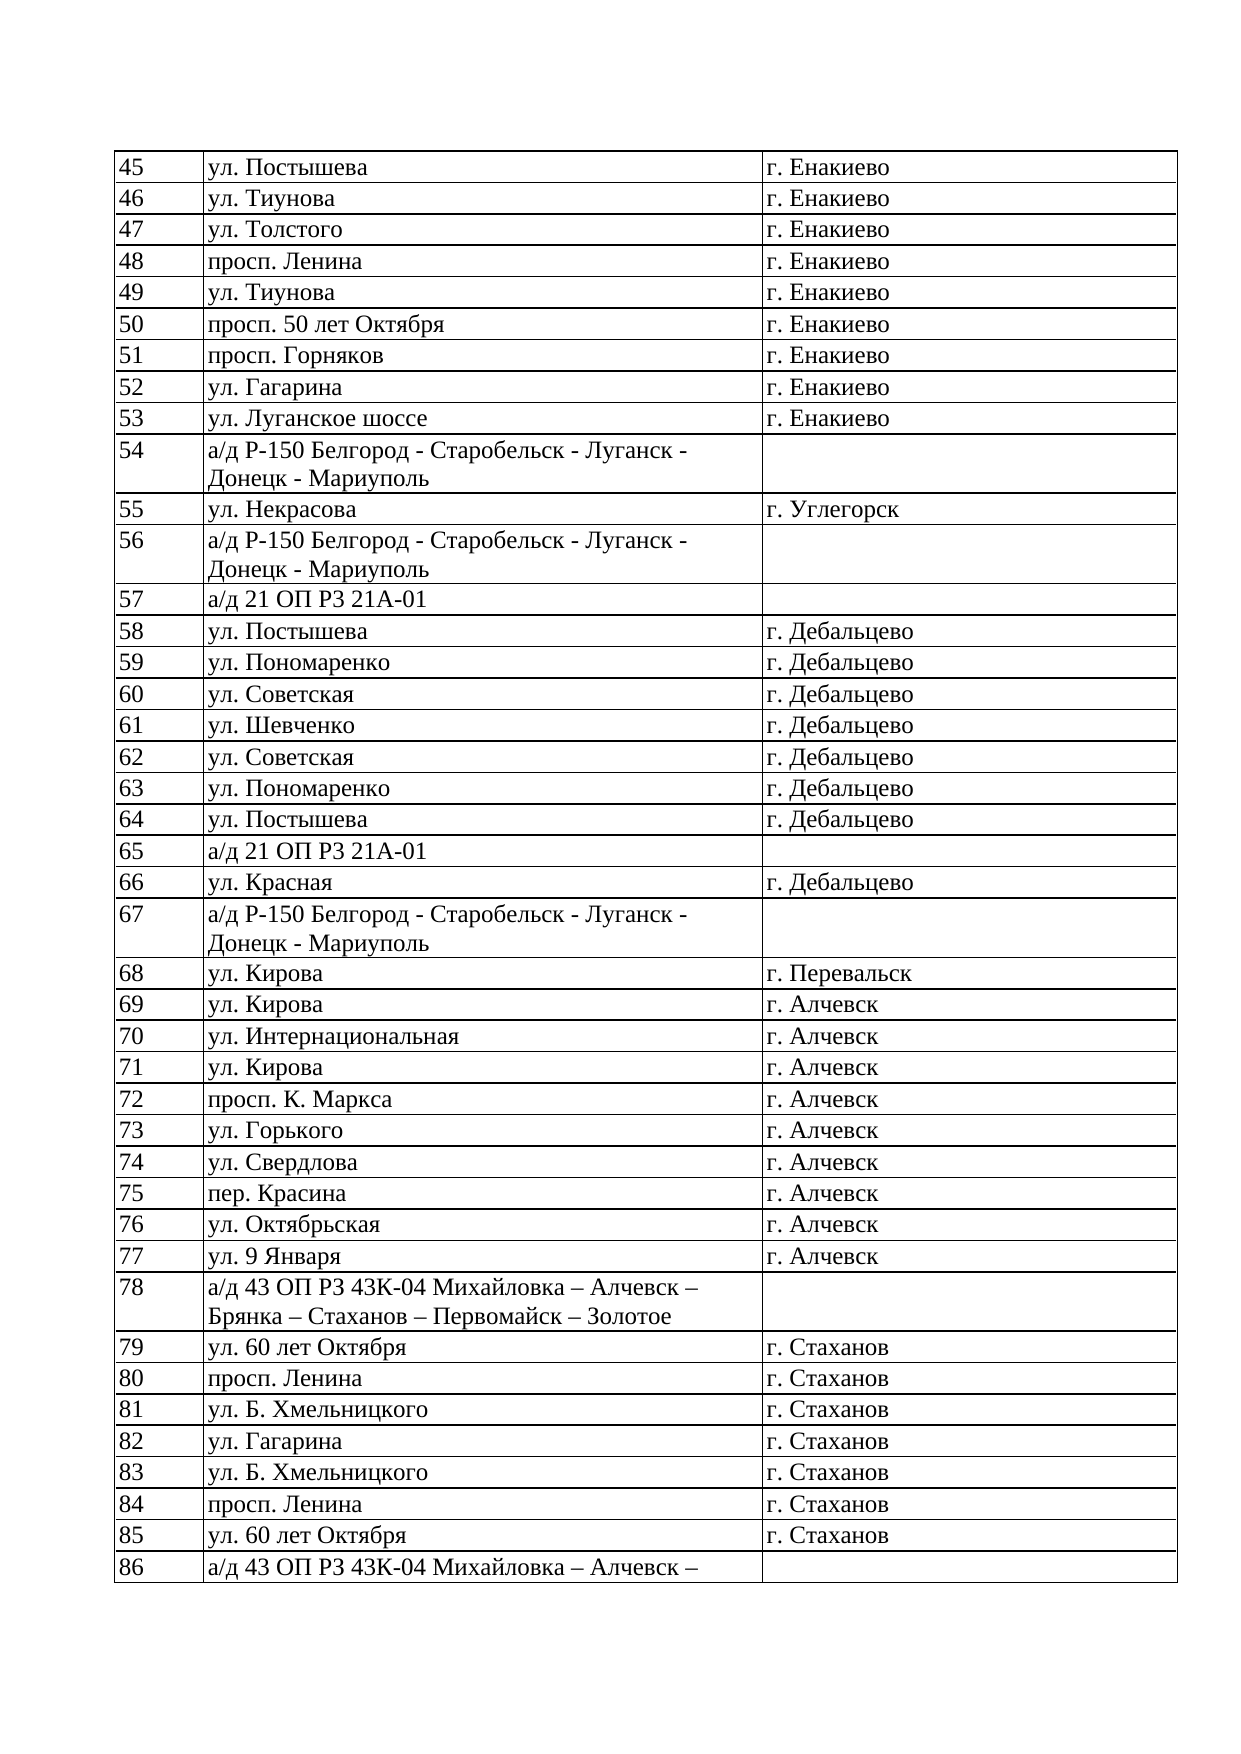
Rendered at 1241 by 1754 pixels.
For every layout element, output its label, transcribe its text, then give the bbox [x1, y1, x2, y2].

table_cell г. Дебальцево [763, 677, 1177, 708]
table_cell г. Енакиево [763, 370, 1177, 402]
table_cell 46 [115, 183, 203, 213]
table_cell 72 [115, 1083, 203, 1114]
table_cell г. Енакиево [763, 307, 1177, 339]
table_cell ул. Октябрьская [204, 1210, 762, 1239]
table_cell ул. Кирова [204, 958, 762, 988]
table_cell 63 [115, 773, 203, 803]
table_cell 80 [115, 1363, 203, 1393]
table_cell [763, 1550, 1177, 1582]
table_cell 49 [115, 277, 203, 307]
table_cell а/д Р-150 Белгород - Старобельск - Луганск - Донецк - Мариуполь [204, 899, 762, 956]
table_cell 84 [115, 1488, 203, 1519]
table_cell 70 [115, 1020, 203, 1051]
table_cell 79 [115, 1331, 203, 1361]
table_cell г. Стаханов [763, 1519, 1177, 1550]
table_cell ул. Гагарина [204, 372, 762, 402]
table_cell а/д 21 ОП Р3 21А-01 [204, 836, 762, 866]
table_cell просп. Ленина [204, 246, 762, 276]
table_cell г. Дебальцево [763, 866, 1177, 897]
table_cell г. Углегорск [763, 492, 1177, 524]
table_cell ул. Тиунова [204, 183, 762, 213]
table_cell 71 [115, 1052, 203, 1082]
table_cell 64 [115, 804, 203, 834]
table_cell ул. 60 лет Октября [204, 1520, 762, 1550]
table_cell ул. Постышева [204, 152, 762, 181]
table_cell 86 [115, 1551, 203, 1582]
table_cell 73 [115, 1115, 203, 1145]
table_cell ул. Интернациональная [204, 1021, 762, 1051]
table_cell г. Алчевск [763, 1240, 1177, 1271]
table_cell просп. Ленина [204, 1363, 762, 1393]
table_cell 83 [115, 1457, 203, 1487]
table_cell г. Алчевск [763, 1019, 1177, 1051]
table_cell ул. Пономаренко [204, 773, 762, 803]
table_cell [763, 583, 1177, 614]
table_cell 82 [115, 1425, 203, 1456]
table_cell г. Стаханов [763, 1393, 1177, 1424]
table_cell г. Енакиево [763, 152, 1177, 181]
table_cell 60 [115, 678, 203, 708]
table_cell ул. 9 Января [204, 1241, 762, 1271]
table_cell 56 [115, 525, 203, 583]
table_cell г. Стаханов [763, 1456, 1177, 1487]
table_cell 51 [115, 340, 203, 370]
table_cell г. Стаханов [763, 1361, 1177, 1393]
table_cell ул. Толстого [204, 215, 762, 244]
table_cell г. Енакиево [763, 276, 1177, 307]
table_cell 62 [115, 741, 203, 771]
table_cell [763, 834, 1177, 866]
table_cell 57 [115, 584, 203, 614]
table_cell г. Дебальцево [763, 803, 1177, 834]
table_cell г. Стаханов [763, 1330, 1177, 1361]
table_cell г. Дебальцево [763, 709, 1177, 740]
table_cell 52 [115, 371, 203, 402]
table_cell пер. Красина [204, 1178, 762, 1208]
table_cell г. Енакиево [763, 244, 1177, 276]
table_cell [763, 524, 1177, 583]
table_cell ул. Свердлова [204, 1147, 762, 1177]
table_cell 67 [115, 898, 203, 956]
table_cell 74 [115, 1146, 203, 1177]
table_cell ул. Постышева [204, 805, 762, 834]
table_cell г. Алчевск [763, 1177, 1177, 1208]
table_cell 69 [115, 989, 203, 1019]
table_cell просп. 50 лет Октября [204, 309, 762, 339]
table_cell [763, 433, 1177, 492]
table_cell просп. К. Маркса [204, 1084, 762, 1114]
table_cell г. Енакиево [763, 213, 1177, 244]
table_cell 66 [115, 867, 203, 897]
table_cell г. Дебальцево [763, 646, 1177, 677]
table_cell г. Стаханов [763, 1487, 1177, 1519]
table_cell 55 [115, 493, 203, 524]
table_cell а/д Р-150 Белгород - Старобельск - Луганск - Донецк - Мариуполь [204, 525, 762, 583]
table_cell ул. Гагарина [204, 1426, 762, 1456]
table_cell ул. 60 лет Октября [204, 1332, 762, 1361]
table_cell г. Алчевск [763, 1114, 1177, 1145]
table_cell 76 [115, 1209, 203, 1239]
table_cell ул. Некрасова [204, 494, 762, 524]
table_cell ул. Луганское шоссе [204, 403, 762, 433]
table_cell 59 [115, 647, 203, 677]
table_cell ул. Кирова [204, 990, 762, 1019]
table_cell ул. Советская [204, 742, 762, 771]
table_cell г. Дебальцево [763, 614, 1177, 646]
table_cell ул. Кирова [204, 1052, 762, 1082]
table_cell ул. Тиунова [204, 277, 762, 307]
table_cell 68 [115, 958, 203, 988]
table_cell 75 [115, 1178, 203, 1208]
table_cell г. Дебальцево [763, 740, 1177, 771]
table_cell 77 [115, 1241, 203, 1271]
table_cell а/д 21 ОП Р3 21А-01 [204, 584, 762, 614]
table_cell г. Енакиево [763, 181, 1177, 213]
table_cell ул. Пономаренко [204, 647, 762, 677]
table_cell 81 [115, 1394, 203, 1424]
table_cell ул. Красная [204, 867, 762, 897]
table_cell 61 [115, 710, 203, 740]
table_cell 78 [115, 1272, 203, 1330]
table_cell 53 [115, 403, 203, 433]
table_cell г. Енакиево [763, 402, 1177, 433]
table_cell [763, 897, 1177, 956]
table_cell ул. Советская [204, 679, 762, 708]
table_cell г. Алчевск [763, 1082, 1177, 1114]
table_cell г. Алчевск [763, 1208, 1177, 1239]
table_cell ул. Шевченко [204, 710, 762, 740]
table_cell г. Перевальск [763, 956, 1177, 988]
table_cell г. Алчевск [763, 1051, 1177, 1082]
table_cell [204, 1552, 762, 1582]
table_cell 48 [115, 245, 203, 276]
table_cell 47 [115, 214, 203, 244]
table_cell ул. Горького [204, 1115, 762, 1145]
table_cell г. Алчевск [763, 988, 1177, 1019]
table_cell 45 [115, 152, 203, 181]
table_cell 85 [115, 1520, 203, 1550]
table_cell ул. Б. Хмельницкого [204, 1457, 762, 1487]
table_cell 58 [115, 615, 203, 646]
table_cell 50 [115, 308, 203, 339]
table_cell просп. Ленина [204, 1489, 762, 1519]
table_cell г. Енакиево [763, 339, 1177, 370]
table_cell г. Стаханов [763, 1424, 1177, 1456]
table_cell а/д 43 ОП РЗ 43К-04 Михайловка – Алчевск – Брянка – Стаханов – Первомайск – Золотое [204, 1273, 762, 1330]
table_cell г. Дебальцево [763, 771, 1177, 803]
table_cell 65 [115, 835, 203, 866]
table_cell г. Алчевск [763, 1145, 1177, 1177]
table_cell [763, 1271, 1177, 1330]
table_cell а/д Р-150 Белгород - Старобельск - Луганск - Донецк - Мариуполь [204, 435, 762, 492]
table_cell 54 [115, 434, 203, 492]
table_cell просп. Горняков [204, 340, 762, 370]
table_cell ул. Б. Хмельницкого [204, 1395, 762, 1424]
table_cell ул. Постышева [204, 616, 762, 646]
